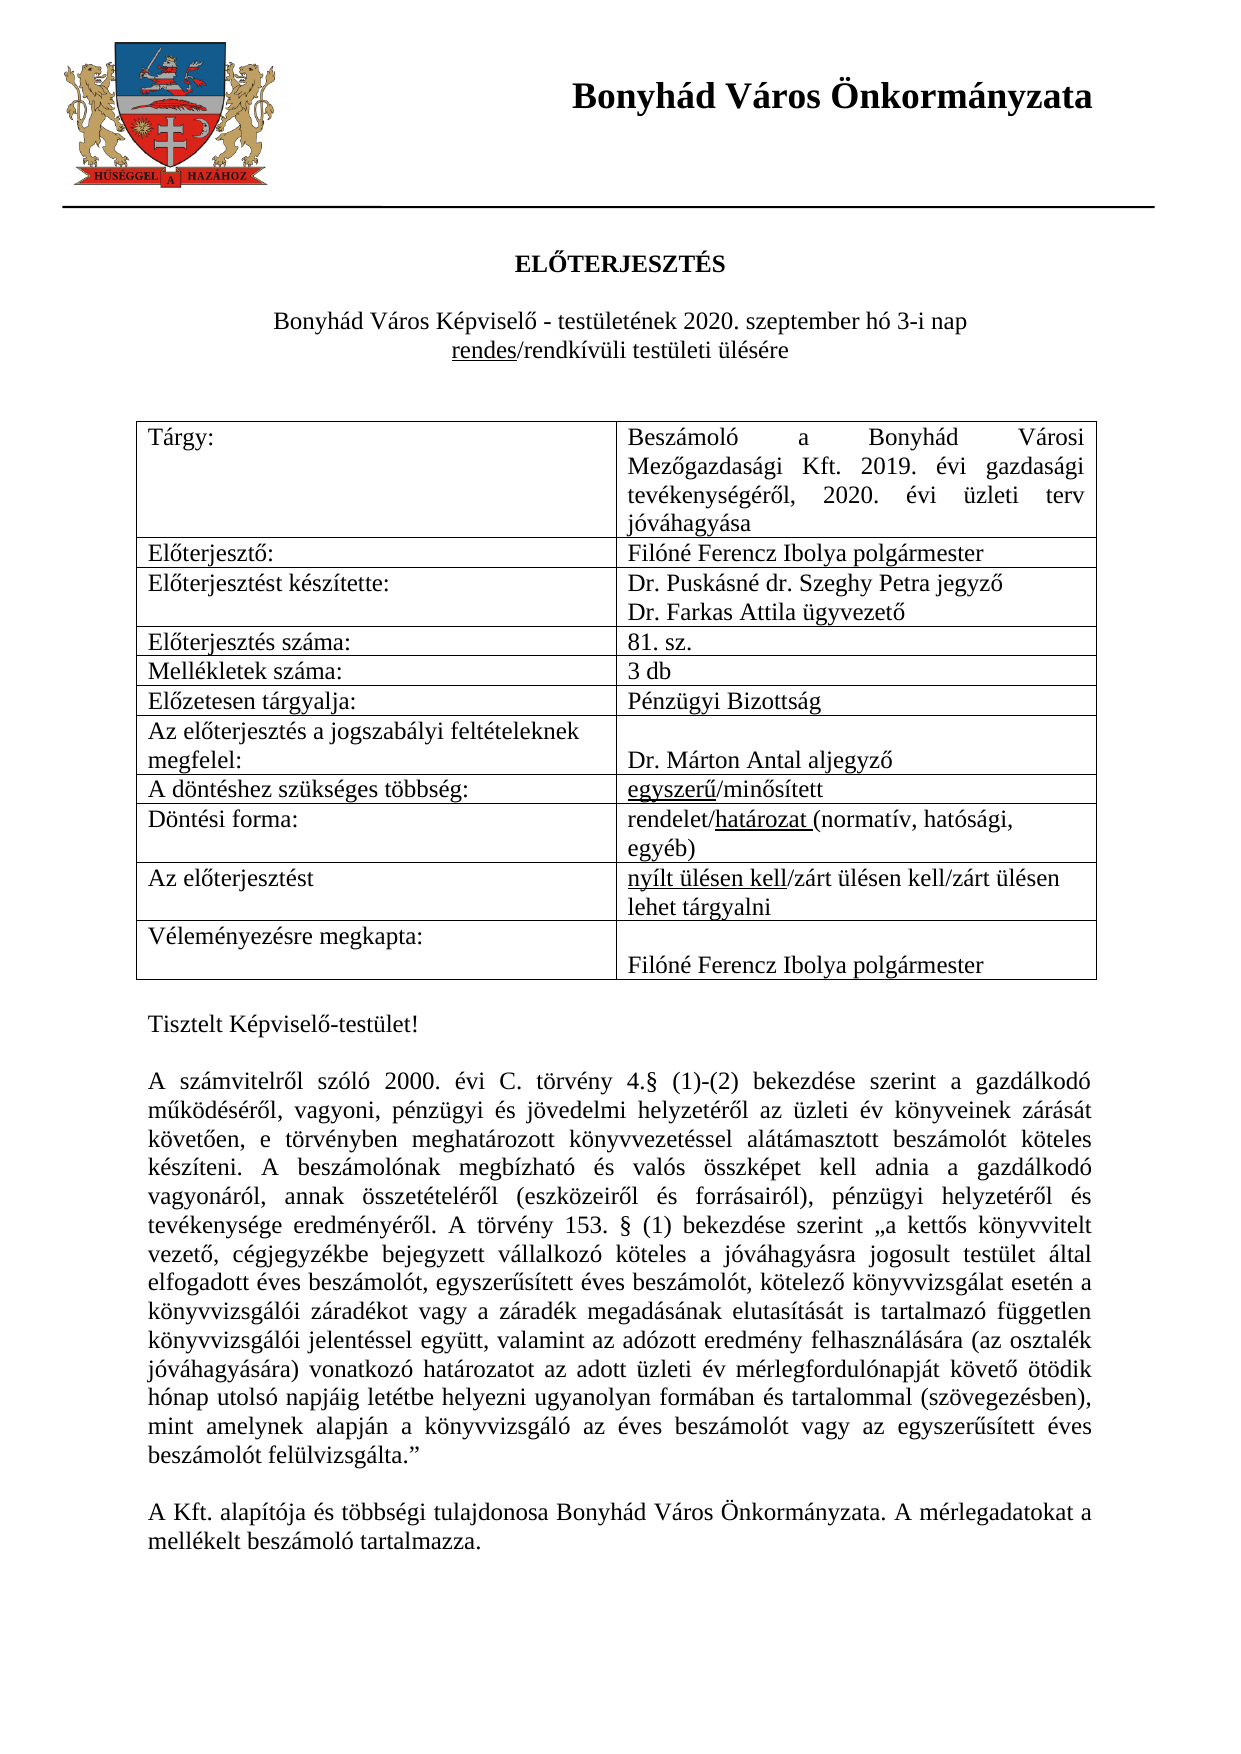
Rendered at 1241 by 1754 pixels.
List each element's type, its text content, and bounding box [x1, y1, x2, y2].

table_cell Döntési forma: [137, 804, 616, 862]
table_cell A döntéshez szükséges többség: [137, 775, 616, 803]
picture [64, 42, 275, 188]
text rendes/rendkívüli testületi ülésére [148, 335, 1093, 364]
table_header Beszámoló a Bonyhád Városi Mezőgazdasági Kft. 2019. évi gazdasági tevékenységéről, 2020. évi üzleti terv jóváhagyása [617, 422, 1096, 537]
table_cell Pénzügyi Bizottság [617, 686, 1096, 715]
text ELŐTERJESZTÉS [148, 249, 1093, 277]
table_cell nyílt ülésen kell/zárt ülésen kell/zárt ülésen lehet tárgyalni [617, 863, 1096, 920]
table_cell Véleményezésre megkapta: [137, 921, 616, 979]
table_header Tárgy: [137, 422, 616, 537]
table_cell Mellékletek száma: [137, 656, 616, 685]
table_cell egyszerű/minősített [617, 775, 1096, 803]
table_cell Előterjesztés száma: [137, 627, 616, 655]
table_cell Az előterjesztés a jogszabályi feltételeknek megfelel: [137, 716, 616, 773]
table_cell Filóné Ferencz Ibolya polgármester [617, 921, 1096, 979]
text Tisztelt Képviselő-testület! [148, 1009, 1093, 1037]
table_cell 81. sz. [617, 627, 1096, 655]
table_cell rendelet/határozat (normatív, hatósági, egyéb) [617, 804, 1096, 862]
table_cell Filóné Ferencz Ibolya polgármester [617, 538, 1096, 567]
table_cell Dr. Puskásné dr. Szeghy Petra jegyző Dr. Farkas Attila ügyvezető [617, 568, 1096, 626]
text A Kft. alapítója és többségi tulajdonosa Bonyhád Város Önkormányzata. A mérlegadatokat a mellékelt beszámoló tartalmazza. [148, 1497, 1093, 1555]
table_cell 3 db [617, 656, 1096, 685]
table_cell Dr. Márton Antal aljegyző [617, 716, 1096, 773]
table_cell Az előterjesztést [137, 863, 616, 920]
table_cell Előterjesztést készítette: [137, 568, 616, 626]
table_cell Előterjesztő: [137, 538, 616, 567]
text Bonyhád Város Képviselő - testületének 2020. szeptember hó 3-i nap [148, 306, 1093, 335]
table_cell Előzetesen tárgyalja: [137, 686, 616, 715]
text A számvitelről szóló 2000. évi C. törvény 4.§ (1)-(2) bekezdése szerint a gazdálkodó működéséről, vagyoni, pénzügyi és jövedelmi helyzetéről az üzleti év könyveinek zárását követően, e törvényben meghatározott könyvvezetéssel alátámasztott beszámolót köteles készíteni. A beszámolónak megbízható és valós összképet kell adnia a gazdálkodó vagyonáról, annak összetételéről (eszközeiről és forrásairól), pénzügyi helyzetéről és tevékenysége eredményéről. A törvény 153. § (1) bekezdése szerint „a kettős könyvvitelt vezető, cégjegyzékbe bejegyzett vállalkozó köteles a jóváhagyásra jogosult testület által elfogadott éves beszámolót, egyszerűsített éves beszámolót, kötelező könyvvizsgálat esetén a könyvvizsgálói záradékot vagy a záradék megadásának elutasítását is tartalmazó független könyvvizsgálói jelentéssel együtt, valamint az adózott eredmény felhasználására (az osztalék jóváhagyására) vonatkozó határozatot az adott üzleti év mérlegfordulónapját követő ötödik hónap utolsó napjáig letétbe helyezni ugyanolyan formában és tartalommal (szövegezésben), mint amelynek alapján a könyvvizsgáló az éves beszámolót vagy az egyszerűsített éves beszámolót felülvizsgálta.” [148, 1066, 1093, 1469]
